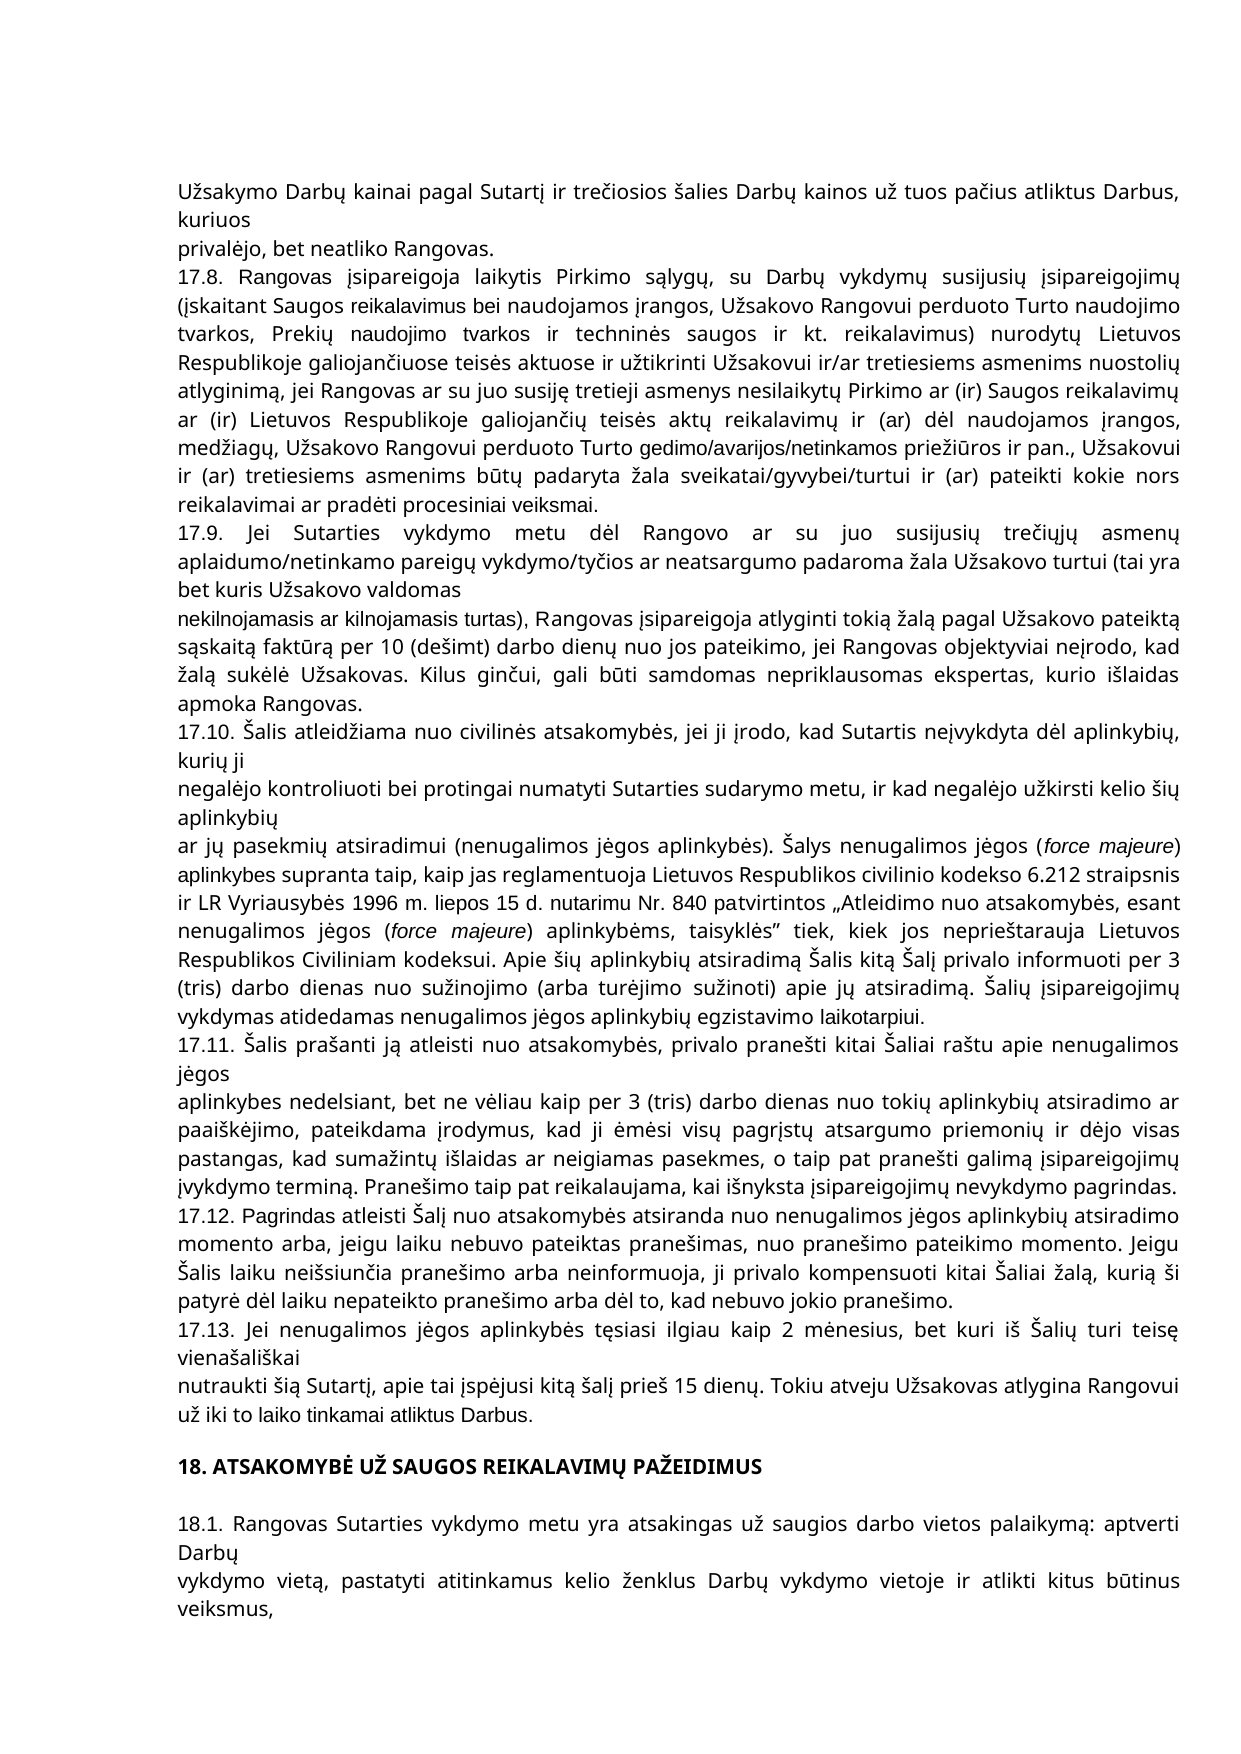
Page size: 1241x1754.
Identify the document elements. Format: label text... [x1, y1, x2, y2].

text 18.1. Rangovas Sutarties vykdymo metu yra atsakingas už saugios darbo vietos palaikymą: aptverti Darbų [177, 1509, 1181, 1566]
text vykdymo vietą, pastatyti atitinkamus kelio ženklus Darbų vykdymo vietoje ir atlikti kitus būtinus veiksmus, [177, 1566, 1181, 1623]
text 17.13. Jei nenugalimos jėgos aplinkybės tęsiasi ilgiau kaip 2 mėnesius, bet kuri iš Šalių turi teisę vienašališkai [177, 1315, 1181, 1372]
text 18. ATSAKOMYBĖ UŽ SAUGOS REIKALAVIMŲ PAŽEIDIMUS [177, 1452, 1181, 1481]
text 17.11. Šalis prašanti ją atleisti nuo atsakomybės, privalo pranešti kitai Šaliai raštu apie nenugalimos jėgos [177, 1030, 1181, 1087]
text ar jų pasekmių atsiradimui (nenugalimos jėgos aplinkybės). Šalys nenugalimos jėgos (force majeure) aplinkybes supranta taip, kaip jas reglamentuoja Lietuvos Respublikos civilinio kodekso 6.212 straipsnis ir LR Vyriausybės 1996 m. liepos 15 d. nutarimu Nr. 840 patvirtintos „Atleidimo nuo atsakomybės, esant nenugalimos jėgos (force majeure) aplinkybėms, taisyklės” tiek, kiek jos neprieštarauja Lietuvos Respublikos Civiliniam kodeksui. Apie šių aplinkybių atsiradimą Šalis kitą Šalį privalo informuoti per 3 (tris) darbo dienas nuo sužinojimo (arba turėjimo sužinoti) apie jų atsiradimą. Šalių įsipareigojimų vykdymas atidedamas nenugalimos jėgos aplinkybių egzistavimo laikotarpiui. [177, 831, 1181, 1030]
text aplinkybes nedelsiant, bet ne vėliau kaip per 3 (tris) darbo dienas nuo tokių aplinkybių atsiradimo ar paaiškėjimo, pateikdama įrodymus, kad ji ėmėsi visų pagrįstų atsargumo priemonių ir dėjo visas pastangas, kad sumažintų išlaidas ar neigiamas pasekmes, o taip pat pranešti galimą įsipareigojimų įvykdymo terminą. Pranešimo taip pat reikalaujama, kai išnyksta įsipareigojimų nevykdymo pagrindas. [177, 1087, 1181, 1201]
text 17.12. Pagrindas atleisti Šalį nuo atsakomybės atsiranda nuo nenugalimos jėgos aplinkybių atsiradimo momento arba, jeigu laiku nebuvo pateiktas pranešimas, nuo pranešimo pateikimo momento. Jeigu Šalis laiku neišsiunčia pranešimo arba neinformuoja, ji privalo kompensuoti kitai Šaliai žalą, kurią ši patyrė dėl laiku nepateikto pranešimo arba dėl to, kad nebuvo jokio pranešimo. [177, 1201, 1181, 1315]
text 17.10. Šalis atleidžiama nuo civilinės atsakomybės, jei ji įrodo, kad Sutartis neįvykdyta dėl aplinkybių, kurių ji [177, 717, 1181, 774]
text 17.8. Rangovas įsipareigoja laikytis Pirkimo sąlygų, su Darbų vykdymų susijusių įsipareigojimų (įskaitant Saugos reikalavimus bei naudojamos įrangos, Užsakovo Rangovui perduoto Turto naudojimo tvarkos, Prekių naudojimo tvarkos ir techninės saugos ir kt. reikalavimus) nurodytų Lietuvos Respublikoje galiojančiuose teisės aktuose ir užtikrinti Užsakovui ir/ar tretiesiems asmenims nuostolių atlyginimą, jei Rangovas ar su juo susiję tretieji asmenys nesilaikytų Pirkimo ar (ir) Saugos reikalavimų ar (ir) Lietuvos Respublikoje galiojančių teisės aktų reikalavimų ir (ar) dėl naudojamos įrangos, medžiagų, Užsakovo Rangovui perduoto Turto gedimo/avarijos/netinkamos priežiūros ir pan., Užsakovui ir (ar) tretiesiems asmenims būtų padaryta žala sveikatai/gyvybei/turtui ir (ar) pateikti kokie nors reikalavimai ar pradėti procesiniai veiksmai. [177, 262, 1181, 518]
text Užsakymo Darbų kainai pagal Sutartį ir trečiosios šalies Darbų kainos už tuos pačius atliktus Darbus, kuriuos [177, 177, 1181, 234]
text negalėjo kontroliuoti bei protingai numatyti Sutarties sudarymo metu, ir kad negalėjo užkirsti kelio šių aplinkybių [177, 774, 1181, 831]
text nekilnojamasis ar kilnojamasis turtas), Rangovas įsipareigoja atlyginti tokią žalą pagal Užsakovo pateiktą sąskaitą faktūrą per 10 (dešimt) darbo dienų nuo jos pateikimo, jei Rangovas objektyviai neįrodo, kad žalą sukėlė Užsakovas. Kilus ginčui, gali būti samdomas nepriklausomas ekspertas, kurio išlaidas apmoka Rangovas. [177, 604, 1181, 717]
text 17.9. Jei Sutarties vykdymo metu dėl Rangovo ar su juo susijusių trečiųjų asmenų aplaidumo/netinkamo pareigų vykdymo/tyčios ar neatsargumo padaroma žala Užsakovo turtui (tai yra bet kuris Užsakovo valdomas [177, 518, 1181, 604]
text privalėjo, bet neatliko Rangovas. [177, 234, 1181, 262]
text nutraukti šią Sutartį, apie tai įspėjusi kitą šalį prieš 15 dienų. Tokiu atveju Užsakovas atlygina Rangovui už iki to laiko tinkamai atliktus Darbus. [177, 1372, 1181, 1428]
